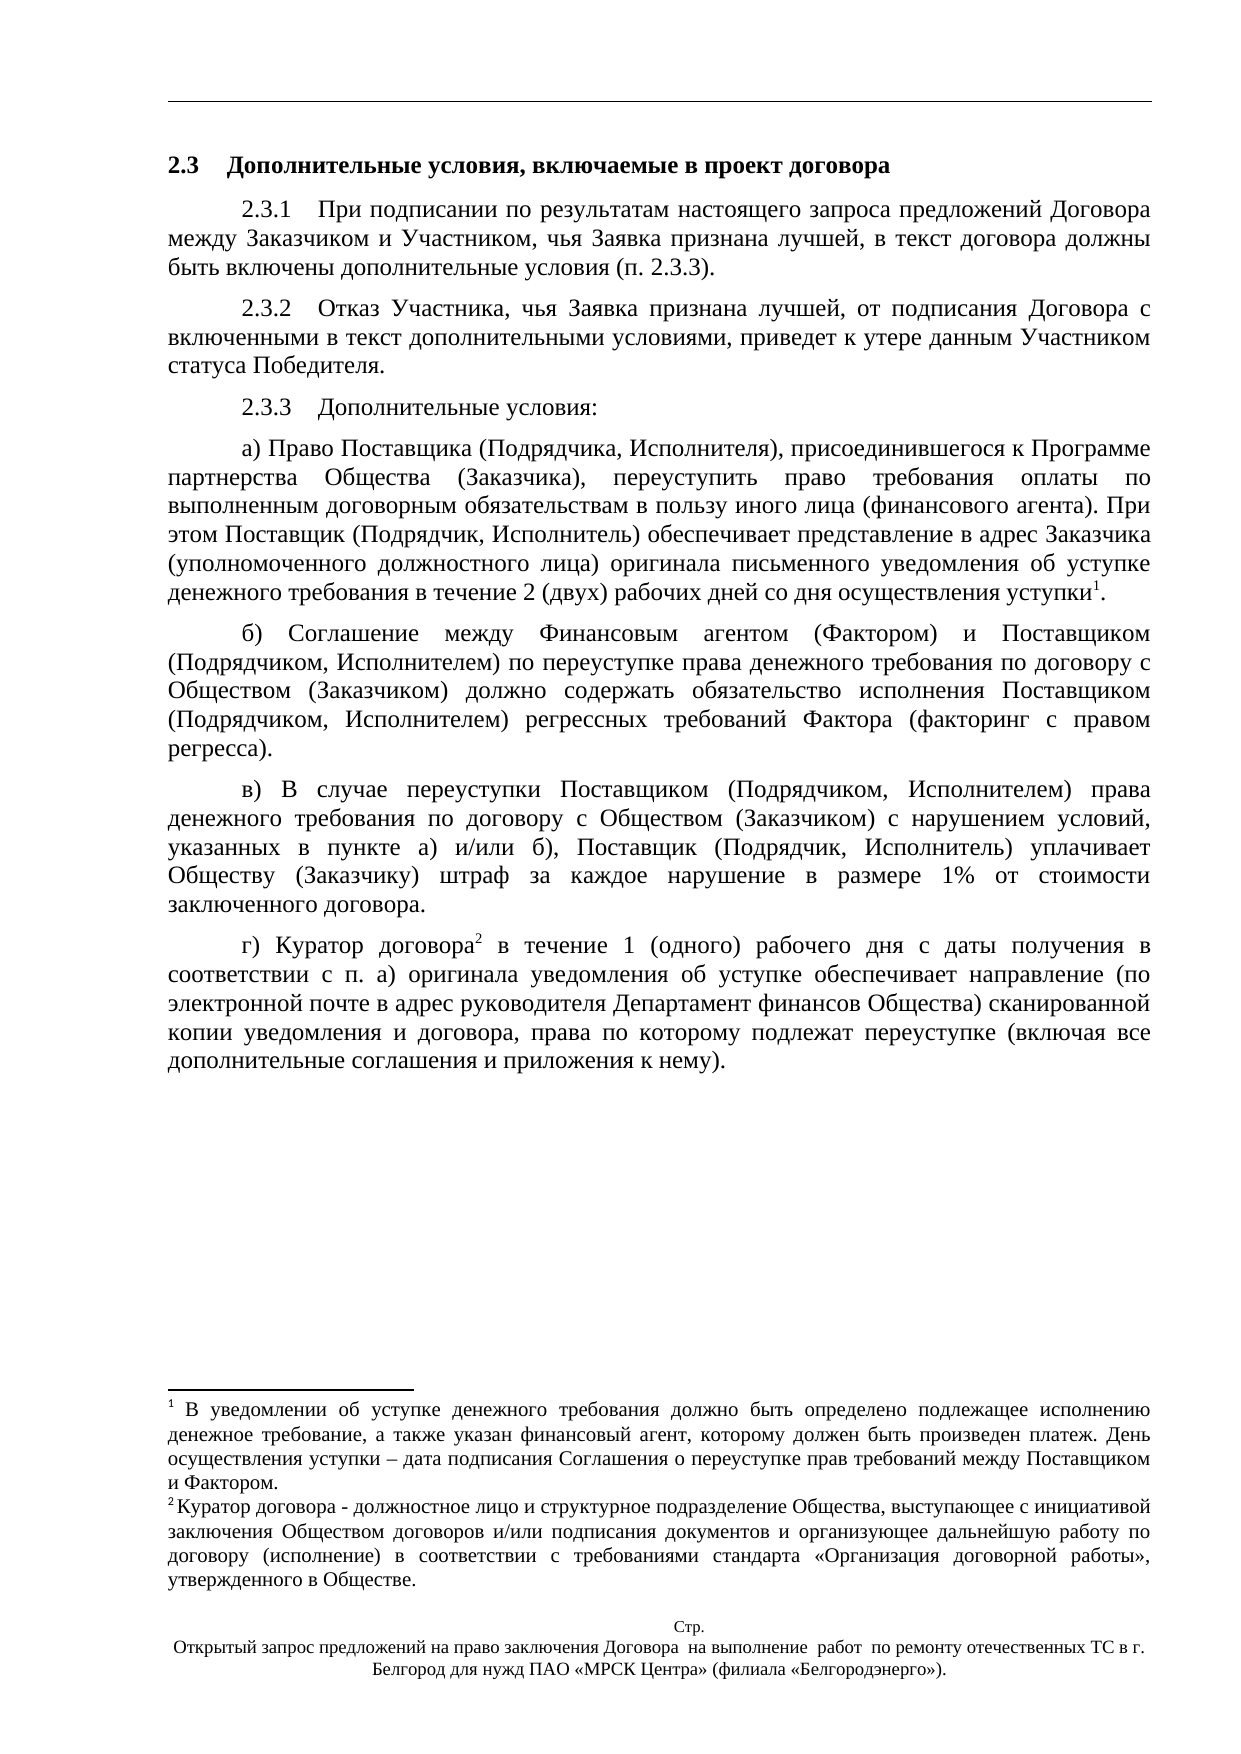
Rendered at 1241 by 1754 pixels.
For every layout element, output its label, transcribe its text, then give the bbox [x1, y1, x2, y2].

subtitle б) Соглашение между Финансовым агентом (Фактором) и Поставщиком (Подрядчиком, Исполнителем) по переуступке права денежного требования по договору с Обществом (Заказчиком) должно содержать обязательство исполнения Поставщиком (Подрядчиком, Исполнителем) регрессных требований Фактора (факторинг с правом регресса). [168, 618, 1152, 762]
subtitle в) В случае переуступки Поставщиком (Подрядчиком, Исполнителем) права денежного требования по договору с Обществом (Заказчиком) с нарушением условий, указанных в пункте а) и/или б), Поставщик (Подрядчик, Исполнитель) уплачивает Обществу (Заказчику) штраф за каждое нарушение в размере 1% от стоимости заключенного договора. [168, 774, 1152, 918]
subtitle При подписании по результатам настоящего запроса предложений Договора между Заказчиком и Участником, чья Заявка признана лучшей, в текст договора должны быть включены дополнительные условия (п. 2.3.3). [168, 194, 1152, 280]
subtitle Отказ Участника, чья Заявка признана лучшей, от подписания Договора с включенными в текст дополнительными условиями, приведет к утере данным Участником статуса Победителя. [168, 293, 1152, 379]
subtitle а) Право Поставщика (Подрядчика, Исполнителя), присоединившегося к Программе партнерства Общества (Заказчика), переуступить право требования оплаты по выполненным договорным обязательствам в пользу иного лица (финансового агента). При этом Поставщик (Подрядчик, Исполнитель) обеспечивает представление в адрес Заказчика (уполномоченного должностного лица) оригинала письменного уведомления об уступке денежного требования в течение 2 (двух) рабочих дней со дня осуществления уступки. [168, 433, 1152, 605]
subtitle г) Куратор договора в течение 1 (одного) рабочего дня с даты получения в соответствии с п. а) оригинала уведомления об уступке обеспечивает направление (по электронной почте в адрес руководителя Департамент финансов Общества) сканированной копии уведомления и договора, права по которому подлежат переуступке (включая все дополнительные соглашения и приложения к нему). [168, 930, 1152, 1074]
subtitle Дополнительные условия: [168, 392, 1152, 420]
subtitle Дополнительные условия, включаемые в проект договора [168, 150, 1152, 179]
